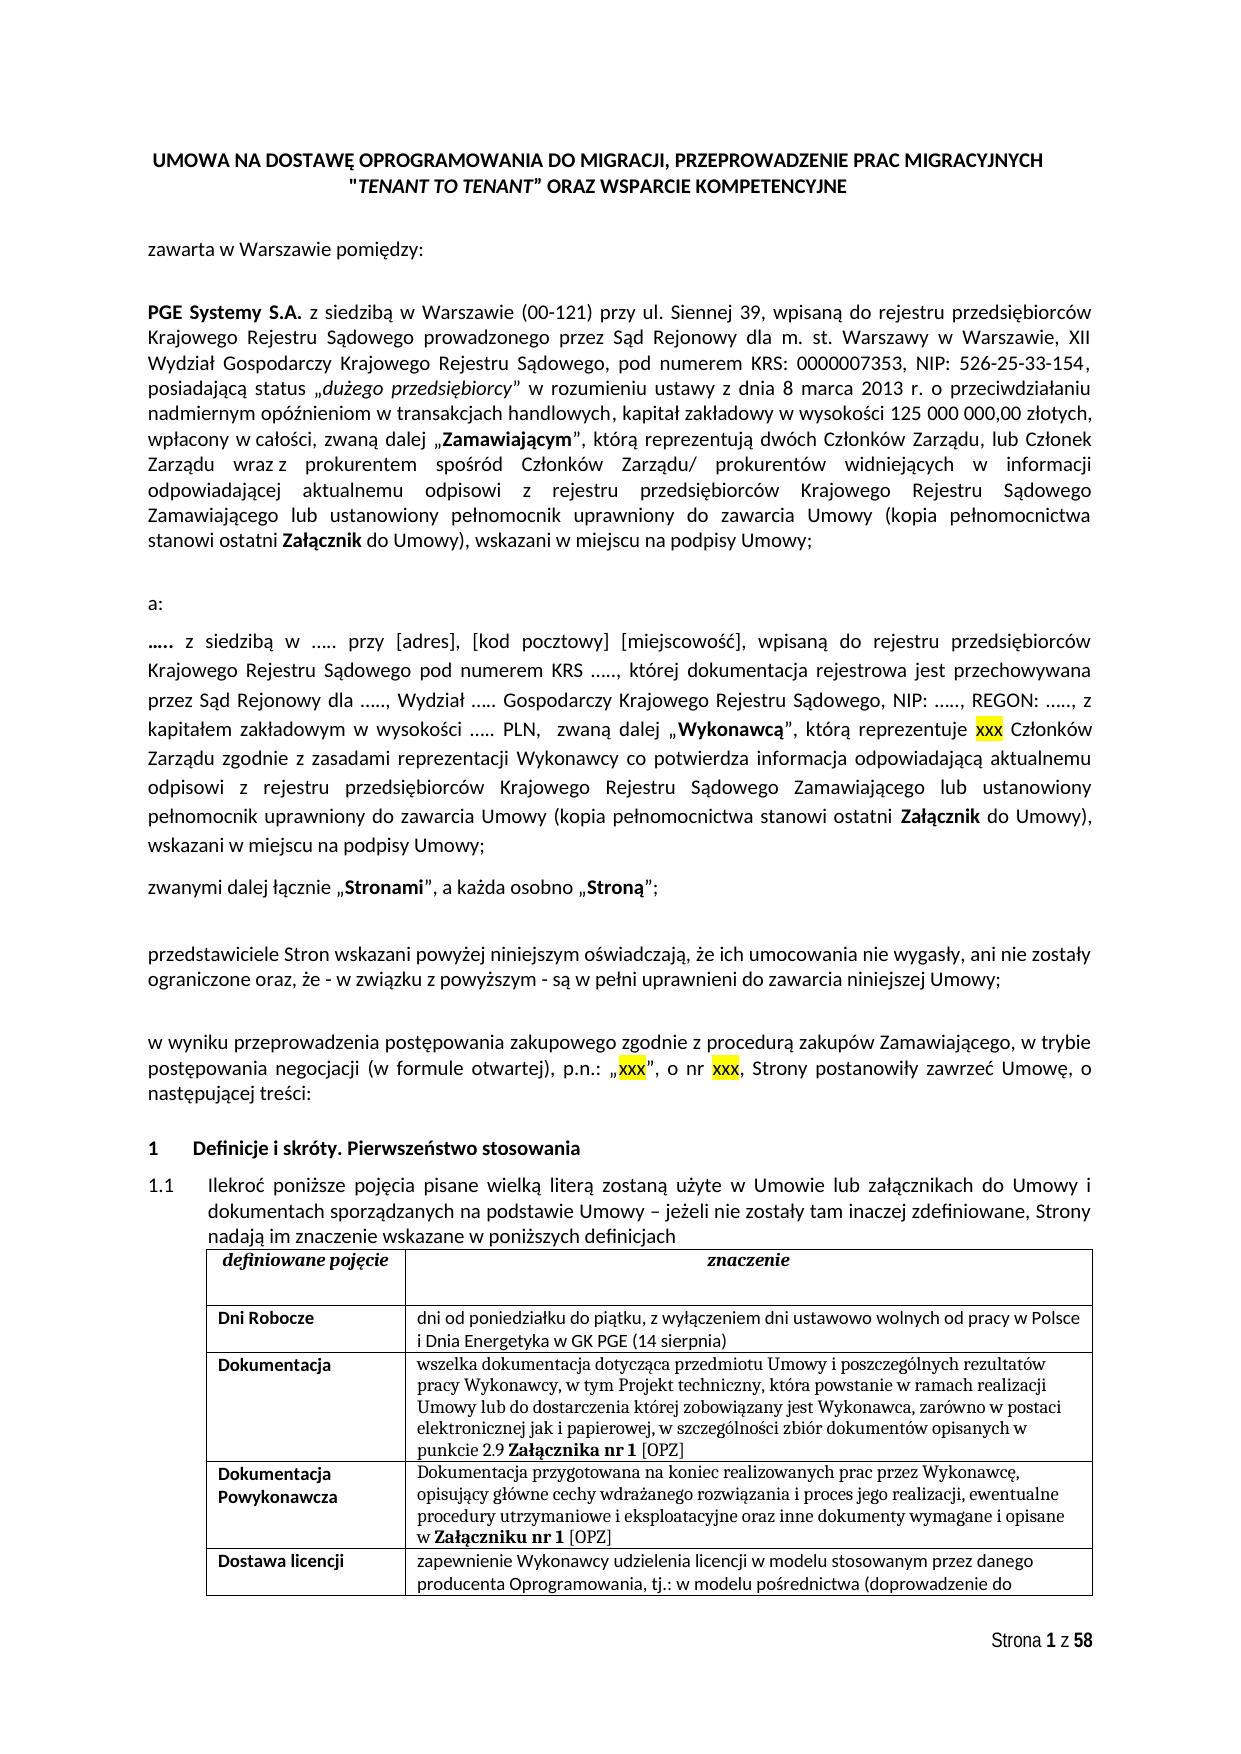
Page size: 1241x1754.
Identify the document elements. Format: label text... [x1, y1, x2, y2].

table_cell Dokumentacja przygotowana na koniec realizowanych prac przez Wykonawcę, opisujący główne cechy wdrażanego rozwiązania i proces jego realizacji, ewentualne procedury utrzymaniowe i eksploatacyjne oraz inne dokumenty wymagane i opisane w Załączniku nr 1 [OPZ] [406, 1462, 1092, 1548]
title Umowa na DOSTAWĘ oprogramoWania do migracji, PRZEPROWADZENIE PRAC MIGRACYJNYCH "TENANT TO TENANT” ORAZ WSPARCIE KOMPETENCYJNE [148, 148, 1048, 198]
text ….. z siedzibą w ….. przy [adres], [kod pocztowy] [miejscowość], wpisaną do rejestru przedsiębiorców Krajowego Rejestru Sądowego pod numerem KRS ….., której dokumentacja rejestrowa jest przechowywana przez Sąd Rejonowy dla ….., Wydział ….. Gospodarczy Krajowego Rejestru Sądowego, NIP: ….., REGON: ….., z kapitałem zakładowym w wysokości ….. PLN, zwaną dalej „Wykonawcą”, którą reprezentuje xxx Członków Zarządu zgodnie z zasadami reprezentacji Wykonawcy co potwierdza informacja odpowiadającą aktualnemu odpisowi z rejestru przedsiębiorców Krajowego Rejestru Sądowego Zamawiającego lub ustanowiony pełnomocnik uprawniony do zawarcia Umowy (kopia pełnomocnictwa stanowi ostatni Załącznik do Umowy), wskazani w miejscu na podpisy Umowy; [148, 628, 1093, 858]
table_cell Dni Robocze [207, 1306, 405, 1352]
subtitle Definicje i skróty. Pierwszeństwo stosowania [148, 1135, 1093, 1160]
text zawarta w Warszawie pomiędzy: [148, 236, 1093, 261]
table_cell Dostawa licencji [207, 1549, 405, 1595]
text przedstawiciele Stron wskazani powyżej niniejszym oświadczają, że ich umocowania nie wygasły, ani nie zostały ograniczone oraz, że - w związku z powyższym - są w pełni uprawnieni do zawarcia niniejszej Umowy; [148, 941, 1093, 992]
text zwanymi dalej łącznie „Stronami”, a każda osobno „Stroną”; [148, 874, 1093, 900]
text w wyniku przeprowadzenia postępowania zakupowego zgodnie z procedurą zakupów Zamawiającego, w trybie postępowania negocjacji (w formule otwartej), p.n.: „xxx”, o nr xxx, Strony postanowiły zawrzeć Umowę, o następującej treści: [148, 1029, 1093, 1106]
table_header definiowane pojęcie [207, 1250, 405, 1305]
table_cell wszelka dokumentacja dotycząca przedmiotu Umowy i poszczególnych rezultatów pracy Wykonawcy, w tym Projekt techniczny, która powstanie w ramach realizacji Umowy lub do dostarczenia której zobowiązany jest Wykonawca, zarówno w postaci elektronicznej jak i papierowej, w szczególności zbiór dokumentów opisanych w punkcie 2.9 Załącznika nr 1 [OPZ] [406, 1353, 1092, 1461]
table_header znaczenie [406, 1250, 1092, 1305]
text PGE Systemy S.A. z siedzibą w Warszawie (00-121) przy ul. Siennej 39, wpisaną do rejestru przedsiębiorców Krajowego Rejestru Sądowego prowadzonego przez Sąd Rejonowy dla m. st. Warszawy w Warszawie, XII Wydział Gospodarczy Krajowego Rejestru Sądowego, pod numerem KRS: 0000007353, NIP: 526-25-33-154, posiadającą status „dużego przedsiębiorcy” w rozumieniu ustawy z dnia 8 marca 2013 r. o przeciwdziałaniu nadmiernym opóźnieniom w transakcjach handlowych, kapitał zakładowy w wysokości 125 000 000,00 złotych, wpłacony w całości, zwaną dalej „Zamawiającym”, którą reprezentują dwóch Członków Zarządu, lub Członek Zarządu wraz z prokurentem spośród Członków Zarządu/ prokurentów widniejących w informacji odpowiadającej aktualnemu odpisowi z rejestru przedsiębiorców Krajowego Rejestru Sądowego Zamawiającego lub ustanowiony pełnomocnik uprawniony do zawarcia Umowy (kopia pełnomocnictwa stanowi ostatni Załącznik do Umowy), wskazani w miejscu na podpisy Umowy; [148, 299, 1093, 553]
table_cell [406, 1549, 1092, 1595]
subtitle Ilekroć poniższe pojęcia pisane wielką literą zostaną użyte w Umowie lub załącznikach do Umowy i dokumentach sporządzanych na podstawie Umowy – jeżeli nie zostały tam inaczej zdefiniowane, Strony nadają im znaczenie wskazane w poniższych definicjach [148, 1173, 1093, 1249]
table_cell Dokumentacja [207, 1353, 405, 1461]
table_cell Dokumentacja Powykonawcza [207, 1462, 405, 1548]
table_cell dni od poniedziałku do piątku, z wyłączeniem dni ustawowo wolnych od pracy w Polsce i Dnia Energetyka w GK PGE (14 sierpnia) [406, 1306, 1092, 1352]
text a: [148, 591, 1093, 616]
